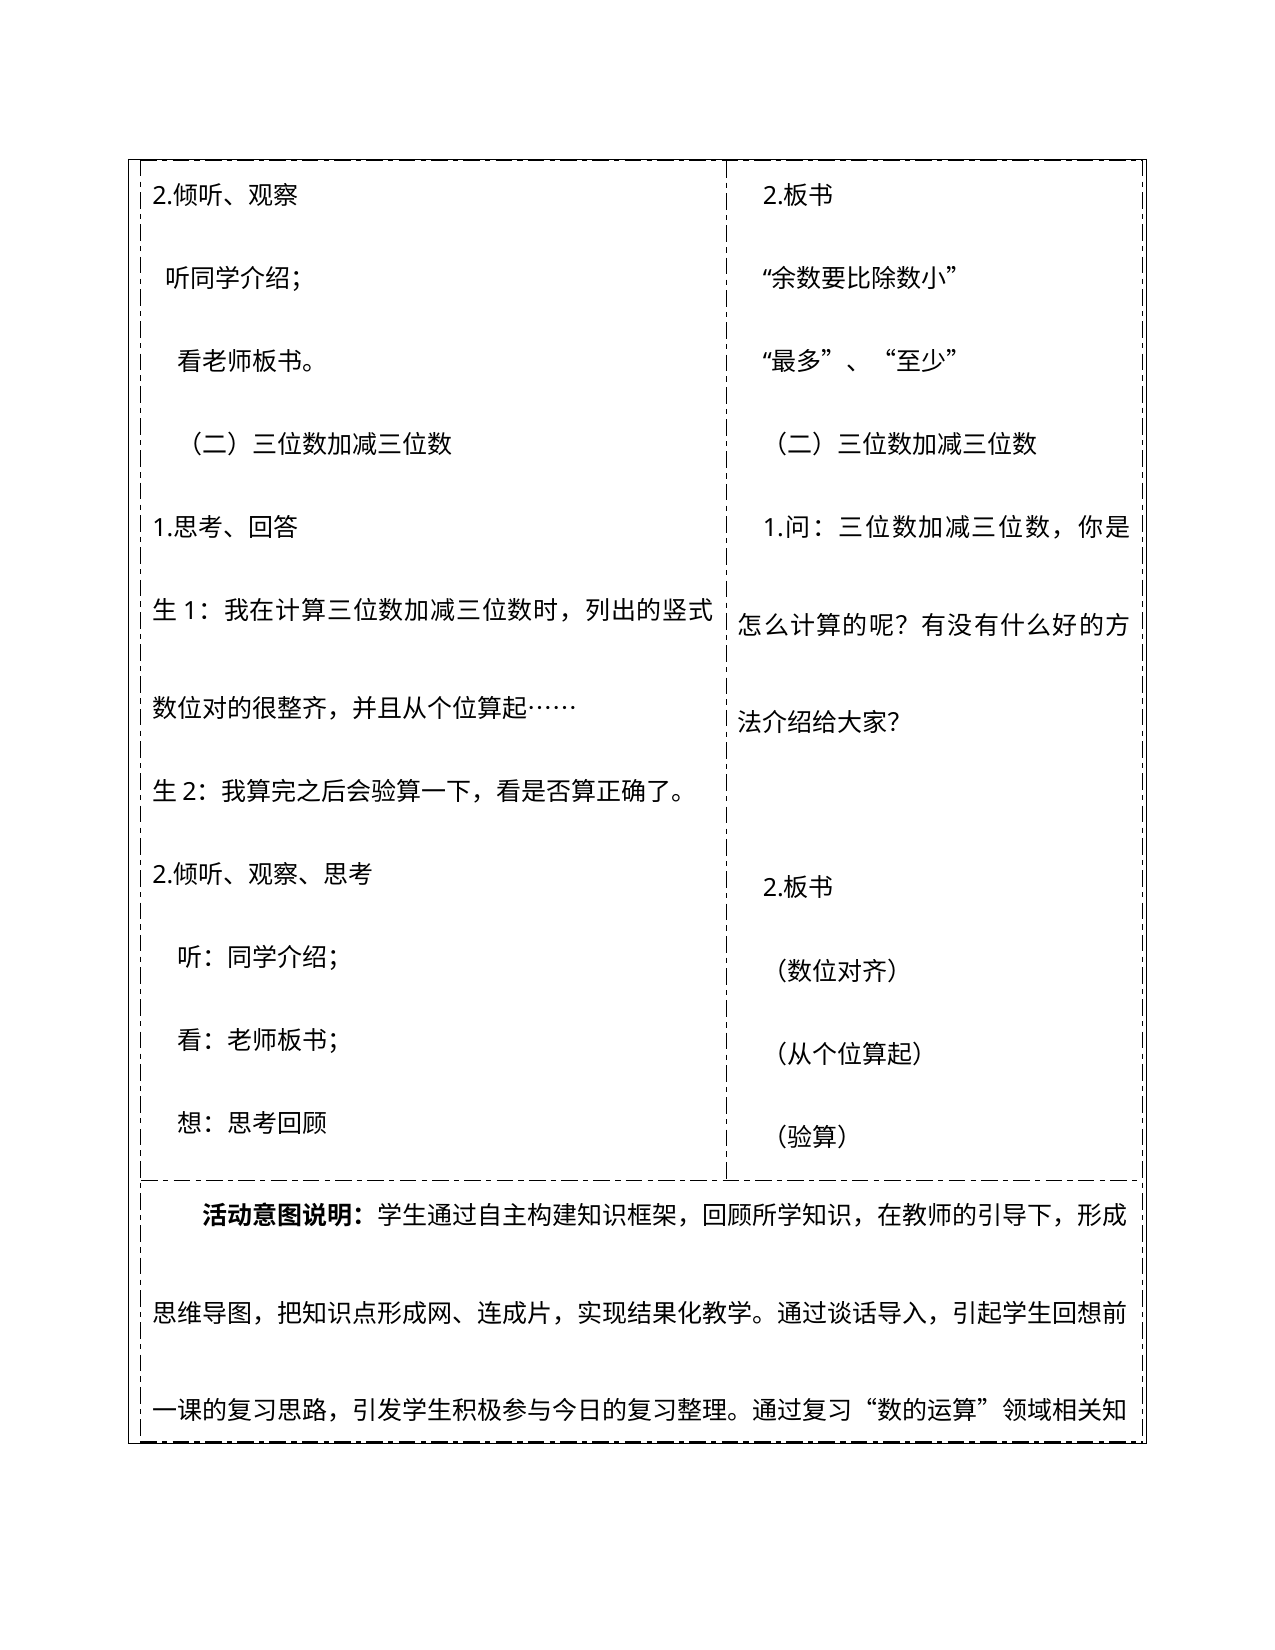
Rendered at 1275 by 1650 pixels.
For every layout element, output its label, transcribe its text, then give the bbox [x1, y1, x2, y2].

table_cell 5.学习过程设计 [129, 160, 1146, 1442]
